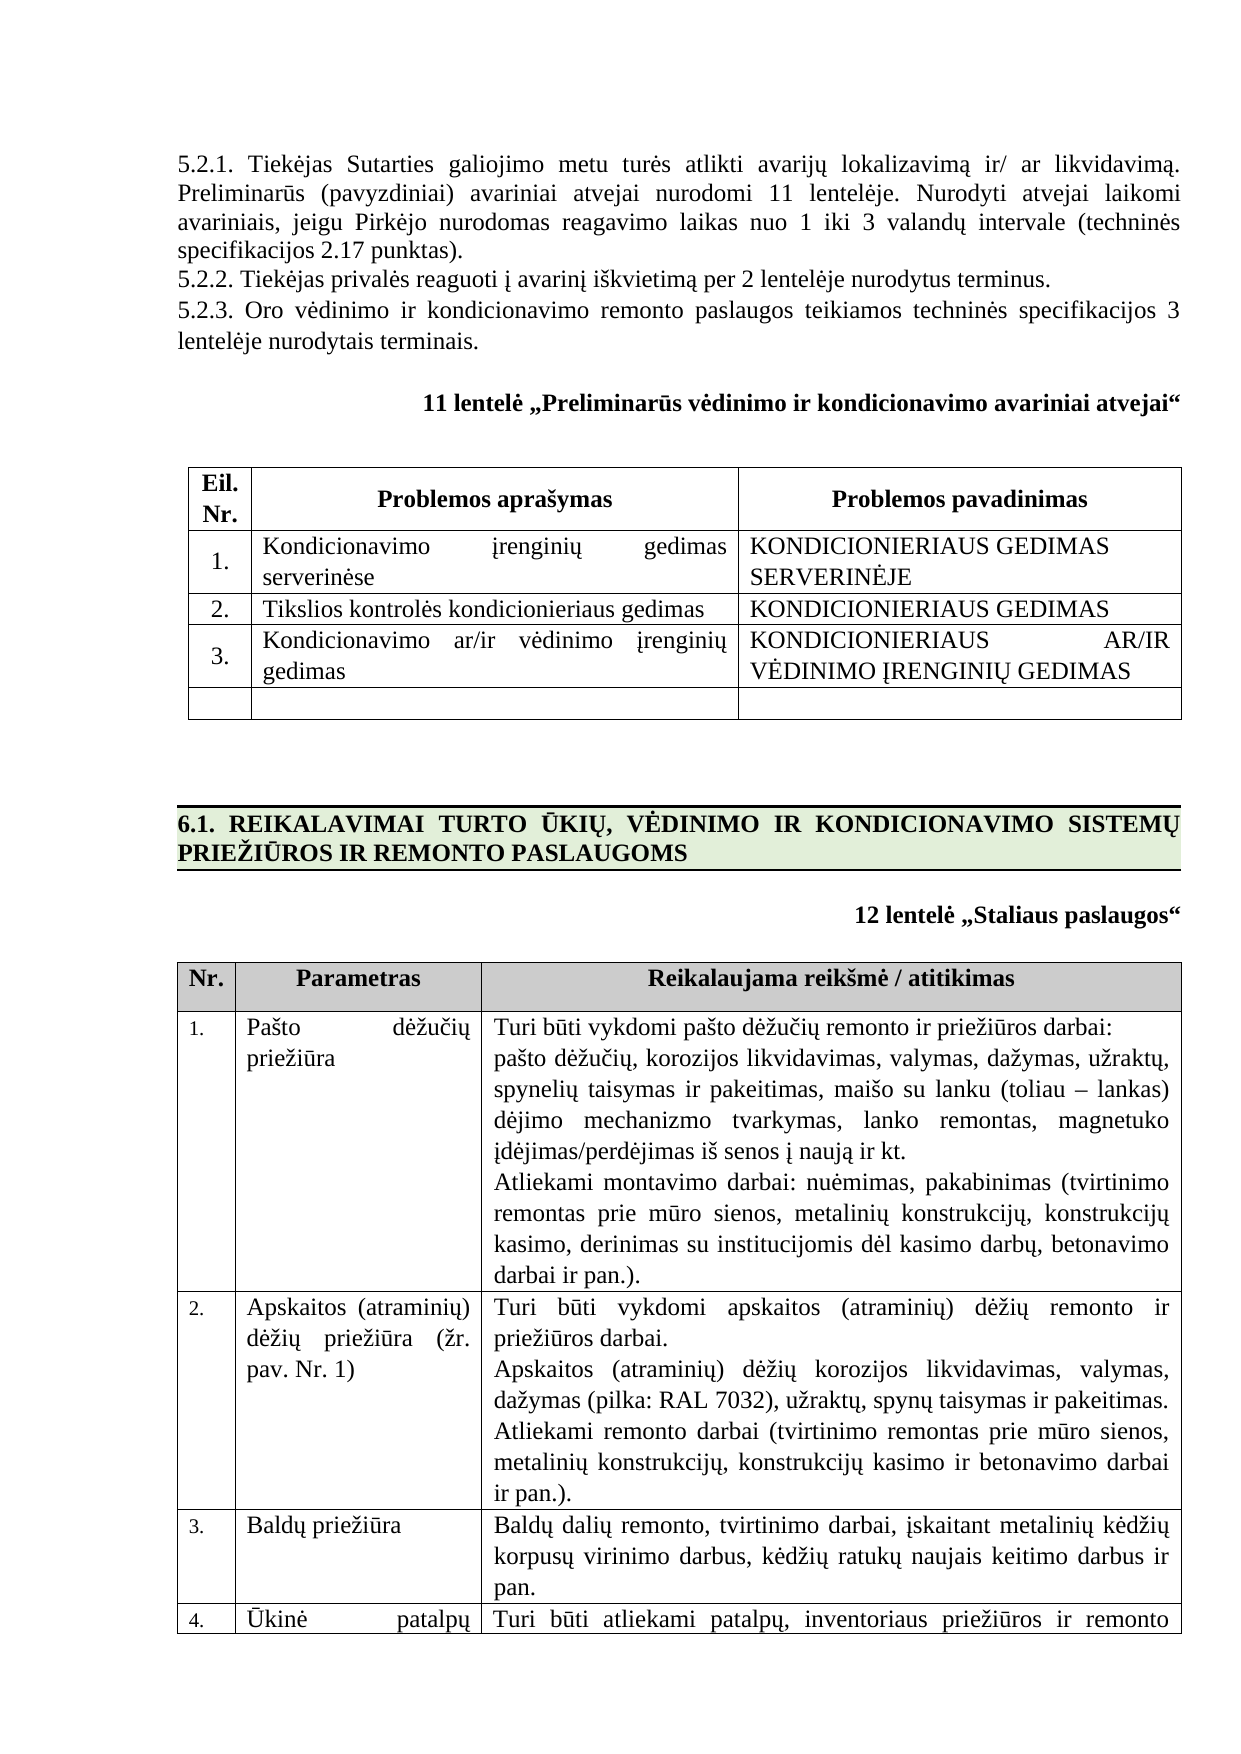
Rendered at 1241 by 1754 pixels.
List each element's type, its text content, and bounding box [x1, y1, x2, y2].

table_header Nr. [178, 963, 235, 1011]
table_cell Tikslios kontrolės kondicionieriaus gedimas [252, 594, 738, 624]
table_cell Baldų dalių remonto, tvirtinimo darbai, įskaitant metalinių kėdžių korpusų virinimo darbus, kėdžių ratukų naujais keitimo darbus ir pan. [482, 1510, 1181, 1603]
table_cell Kondicionieriaus gedimas serverinėje [739, 531, 1181, 593]
table_cell 3. [189, 625, 251, 687]
text 12 lentelė „Staliaus paslaugos“ [177, 900, 1181, 929]
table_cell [236, 1604, 481, 1632]
list 6.1. REIKALAVIMAI TURTO ŪKIŲ, VĖDINIMO IR KONDICIONAVIMO SISTEMŲ priežiūros ir REMONTO PASLAUGOMS [177, 808, 1181, 869]
table_cell [178, 1510, 235, 1603]
table_cell [178, 1292, 235, 1509]
table_cell Apskaitos (atraminių) dėžių priežiūra (žr. pav. Nr. 1) [236, 1292, 481, 1509]
table_header Problemos pavadinimas [739, 468, 1181, 530]
table_cell Baldų priežiūra [236, 1510, 481, 1603]
table_header Parametras [236, 963, 481, 1011]
table_cell Kondicionavimo įrenginių gedimas serverinėse [252, 531, 738, 593]
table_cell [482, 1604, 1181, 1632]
text 5.2.3. Oro vėdinimo ir kondicionavimo remonto paslaugos teikiamos techninės specifikacijos 3 lentelėje nurodytais terminais. [177, 295, 1181, 355]
table_cell Turi būti vykdomi apskaitos (atraminių) dėžių remonto ir priežiūros darbai. Apskaitos (atraminių) dėžių korozijos likvidavimas, valymas, dažymas (pilka: RAL 7032), užraktų, spynų taisymas ir pakeitimas. Atliekami remonto darbai (tvirtinimo remontas prie mūro sienos, metalinių konstrukcijų, konstrukcijų kasimo ir betonavimo darbai ir pan.). [482, 1292, 1181, 1509]
table_cell 1. [189, 531, 251, 593]
table_cell [189, 688, 251, 719]
list 5.2.1. Tiekėjas Sutarties galiojimo metu turės atlikti avarijų lokalizavimą ir/ ar likvidavimą. Preliminarūs (pavyzdiniai) avariniai atvejai nurodomi 11 lentelėje. Nurodyti atvejai laikomi avariniais, jeigu Pirkėjo nurodomas reagavimo laikas nuo 1 iki 3 valandų intervale (techninės specifikacijos 2.17 punktas). [177, 149, 1181, 264]
table_cell [739, 688, 1181, 719]
table_cell 2. [189, 594, 251, 624]
table_cell Turi būti vykdomi pašto dėžučių remonto ir priežiūros darbai: pašto dėžučių, korozijos likvidavimas, valymas, dažymas, užraktų, spynelių taisymas ir pakeitimas, maišo su lanku (toliau – lankas) dėjimo mechanizmo tvarkymas, lanko remontas, magnetuko įdėjimas/perdėjimas iš senos į naują ir kt. Atliekami montavimo darbai: nuėmimas, pakabinimas (tvirtinimo remontas prie mūro sienos, metalinių konstrukcijų, konstrukcijų kasimo, derinimas su institucijomis dėl kasimo darbų, betonavimo darbai ir pan.). [482, 1012, 1181, 1291]
table_cell [252, 688, 738, 719]
table_cell Kondicionavimo ar/ir vėdinimo įrenginių gedimas [252, 625, 738, 687]
text 11 lentelė „Preliminarūs vėdinimo ir kondicionavimo avariniai atvejai“ [177, 388, 1181, 417]
table_cell Pašto dėžučių priežiūra [236, 1012, 481, 1291]
table_cell kONDICIONIERIAUS GEDIMAS [739, 594, 1181, 624]
text 5.2.2. Tiekėjas privalės reaguoti į avarinį iškvietimą per 2 lentelėje nurodytus terminus. [177, 264, 1181, 293]
table_header Eil. Nr. [189, 468, 251, 530]
table_cell [178, 1012, 235, 1291]
table_cell [178, 1604, 235, 1632]
table_header Problemos aprašymas [252, 468, 738, 530]
table_header Reikalaujama reikšmė / atitikimas [482, 963, 1181, 1011]
table_cell Kondicionieriaus ar/ir vėdinimo įrenginių gedimas [739, 625, 1181, 687]
